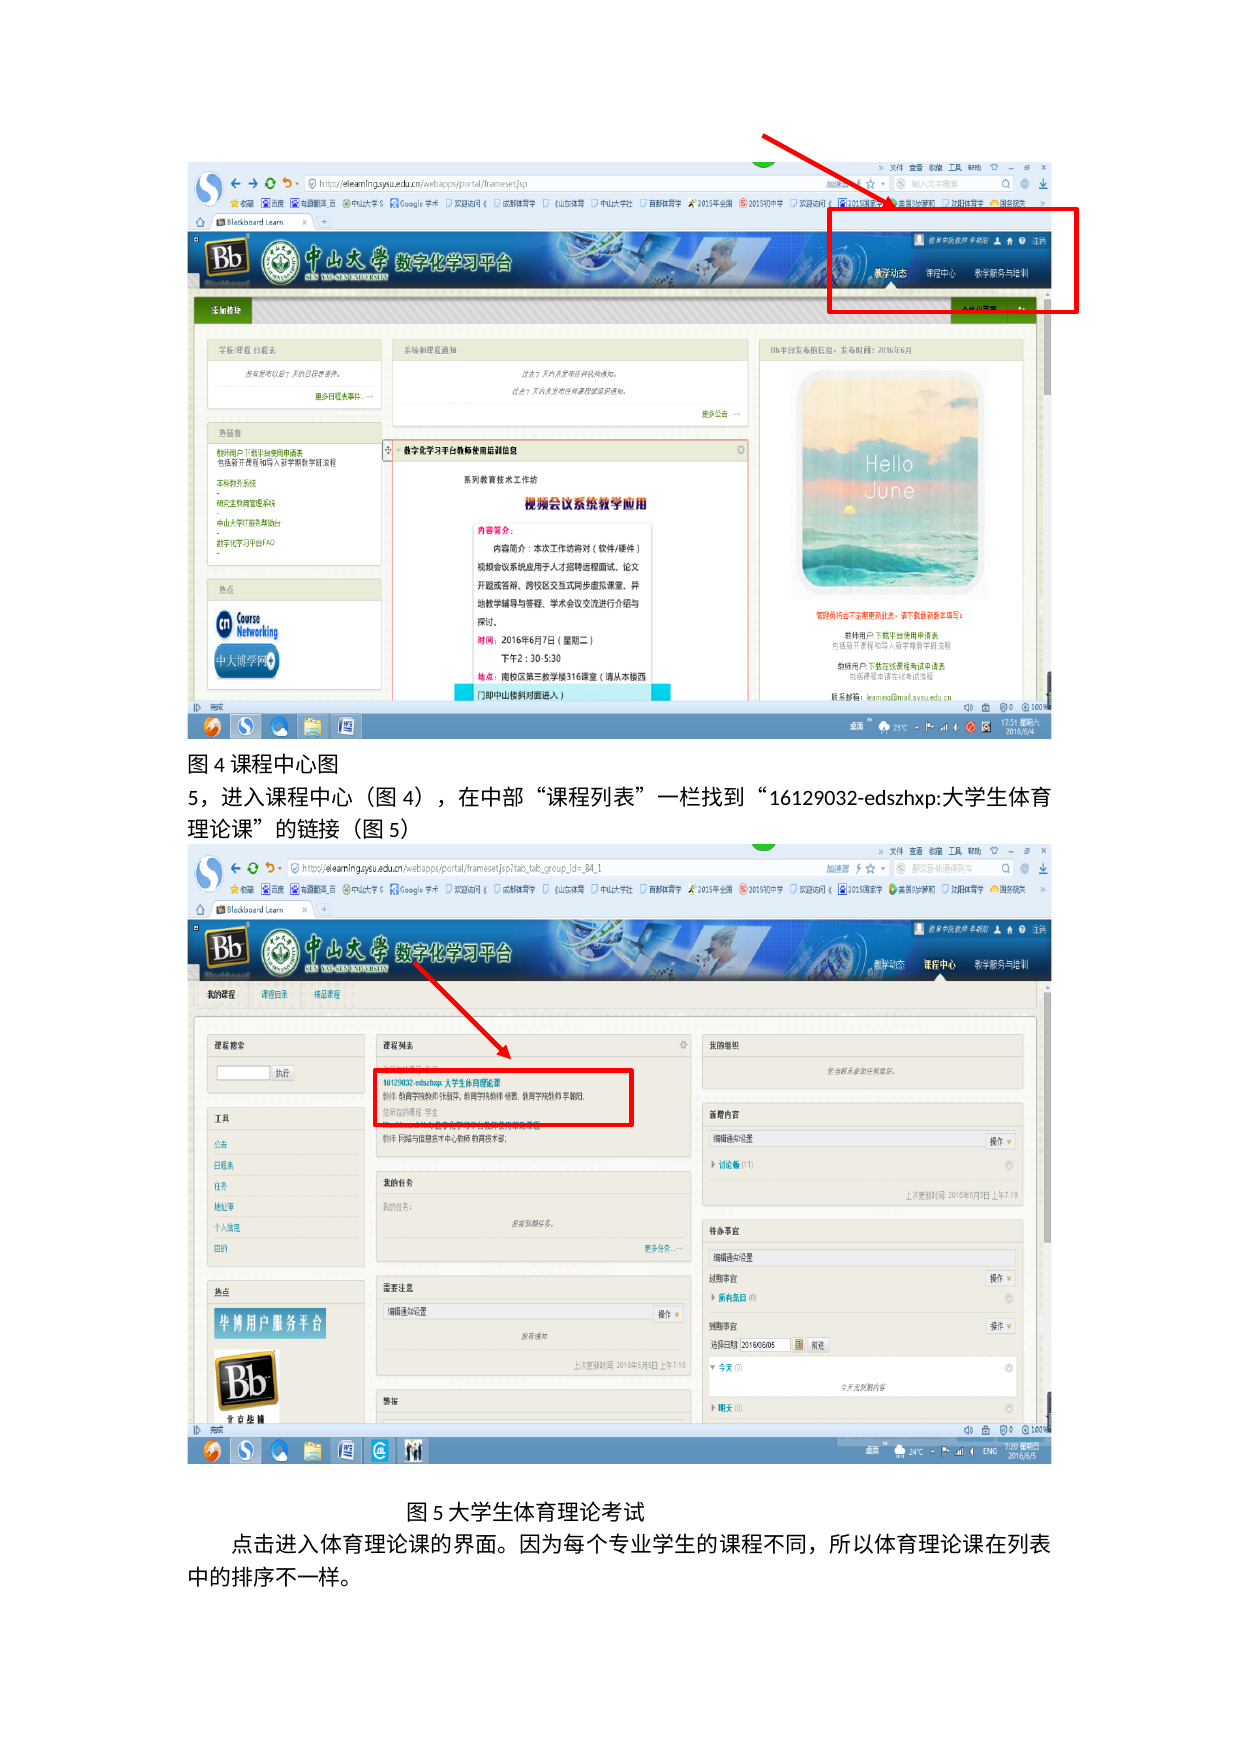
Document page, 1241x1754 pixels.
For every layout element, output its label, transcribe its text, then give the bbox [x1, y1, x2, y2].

picture [818, 162, 1052, 207]
text 图4 课程中心图 [187, 747, 1053, 779]
text 点击进入体育理论课的界面。因为每个专业学生的课程不同，所以体育理论课在列表中的排序不一样。 [187, 1527, 1053, 1592]
picture [187, 844, 1052, 1464]
picture [832, 211, 1052, 310]
text 5，进入课程中心（图4），在中部“课程列表”一栏找到“16129032-edszhxp:大学生体育理论课”的链接（图5） [187, 779, 1053, 844]
picture [187, 162, 1052, 739]
